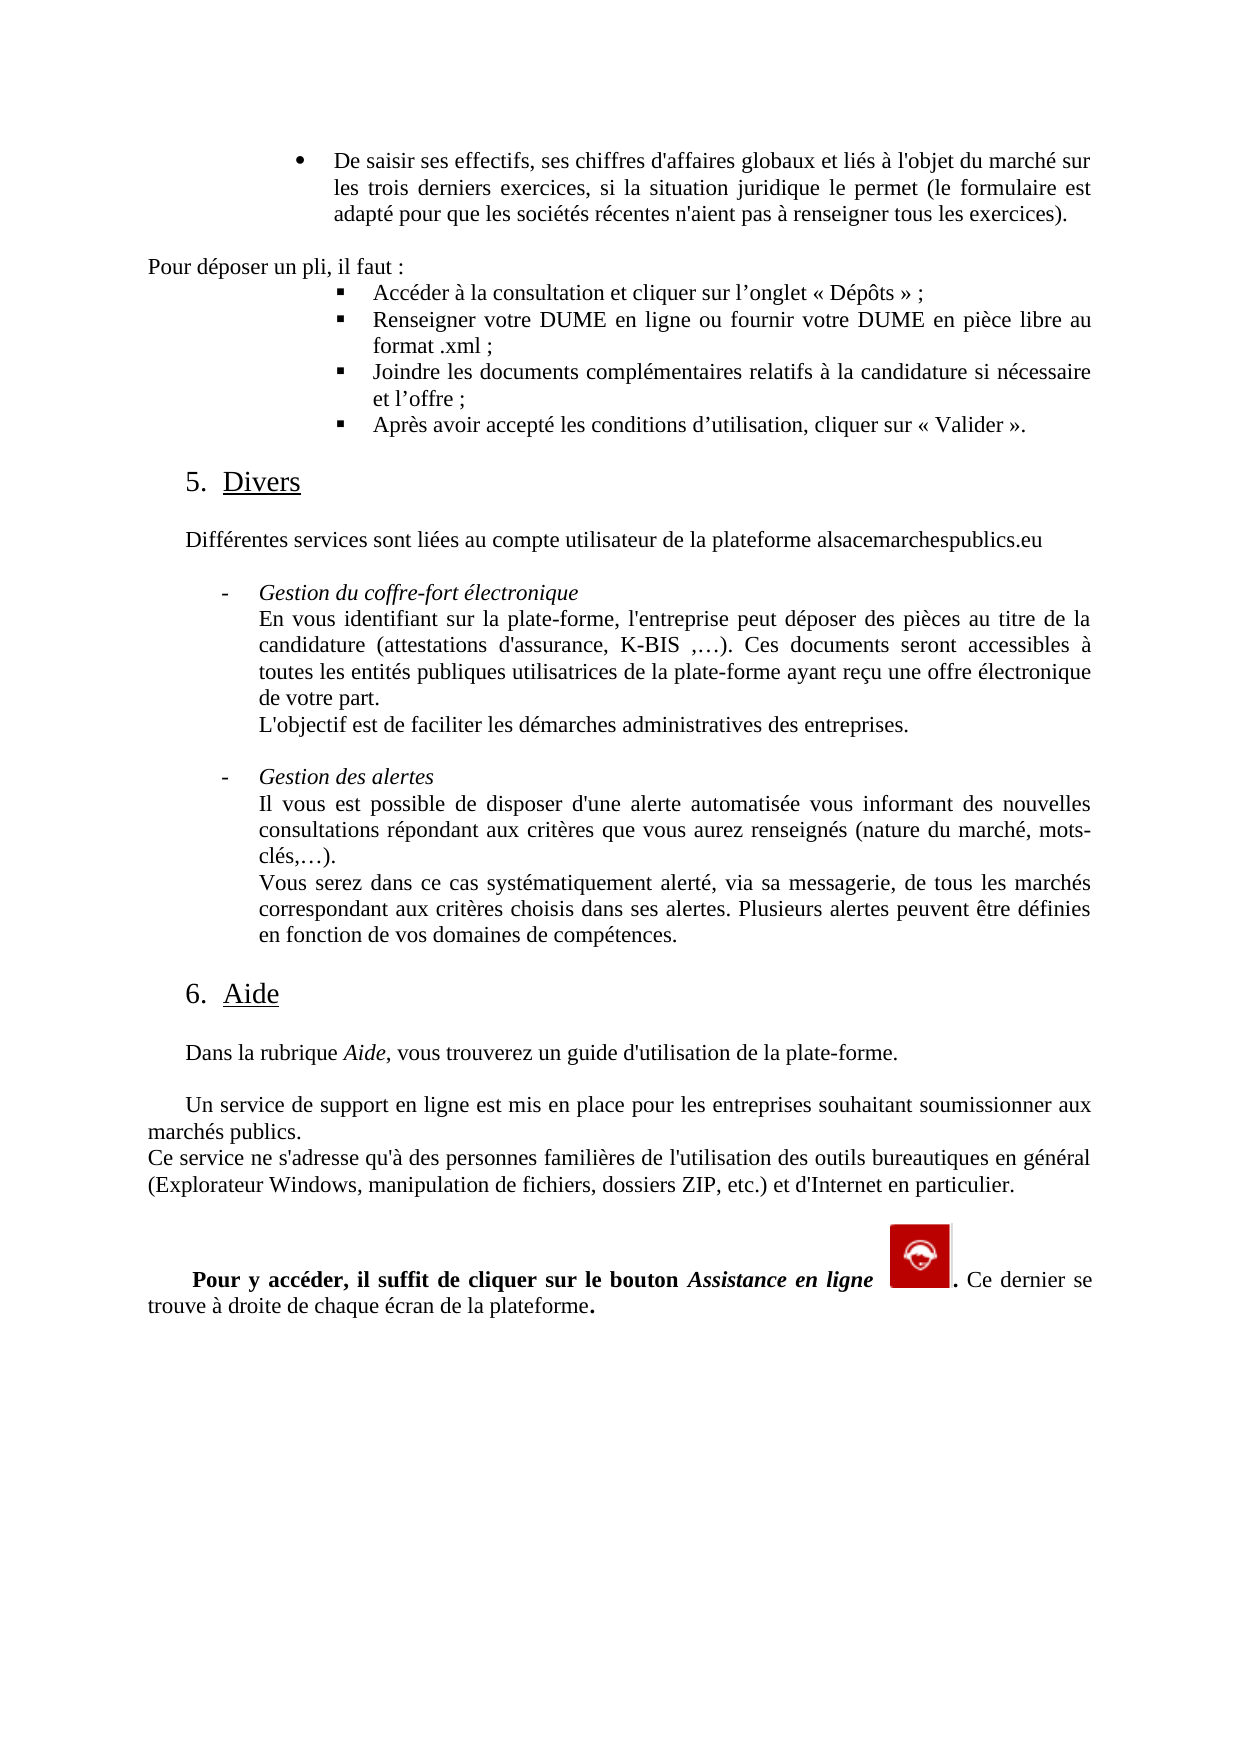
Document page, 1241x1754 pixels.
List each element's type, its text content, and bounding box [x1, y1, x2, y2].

text Un service de support en ligne est mis en place pour les entreprises souhaitant soumissionner aux marchés publics. [148, 1092, 1093, 1144]
list De saisir ses effectifs, ses chiffres d'affaires globaux et liés à l'objet du marché sur les trois derniers exercices, si la situation juridique le permet (le formulaire est adapté pour que les sociétés récentes n'aient pas à renseigner tous les exercices). [296, 148, 1093, 227]
list Divers [185, 464, 1093, 497]
text Ce service ne s'adresse qu'à des personnes familières de l'utilisation des outils bureautiques en général (Explorateur Windows, manipulation de fichiers, dossiers ZIP, etc.) et d'Internet en particulier. [148, 1144, 1093, 1197]
text Pour y accéder, il suffit de cliquer sur le bouton Assistance en ligne . Ce dernier se trouve à droite de chaque écran de la plateforme. [148, 1223, 1093, 1319]
list Après avoir accepté les conditions d’utilisation, cliquer sur « Valider ». [335, 411, 1093, 437]
text Dans la rubrique Aide, vous trouverez un guide d'utilisation de la plate-forme. [148, 1039, 1093, 1065]
text L'objectif est de faciliter les démarches administratives des entreprises. [258, 711, 1093, 737]
text Différentes services sont liées au compte utilisateur de la plateforme alsacemarchespublics.eu [148, 526, 1093, 552]
picture [890, 1223, 953, 1288]
list Gestion du coffre-fort électronique [221, 579, 1093, 605]
text Pour déposer un pli, il faut : [148, 253, 1093, 279]
text Vous serez dans ce cas systématiquement alerté, via sa messagerie, de tous les marchés correspondant aux critères choisis dans ses alertes. Plusieurs alertes peuvent être définies en fonction de vos domaines de compétences. [258, 869, 1093, 948]
list Aide [185, 977, 1093, 1010]
list Renseigner votre DUME en ligne ou fournir votre DUME en pièce libre au format .xml ; [335, 306, 1093, 358]
list Joindre les documents complémentaires relatifs à la candidature si nécessaire et l’offre ; [335, 358, 1093, 411]
text Il vous est possible de disposer d'une alerte automatisée vous informant des nouvelles consultations répondant aux critères que vous aurez renseignés (nature du marché, mots-clés,…). [258, 790, 1093, 869]
list Gestion des alertes [221, 763, 1093, 790]
list Accéder à la consultation et cliquer sur l’onglet « Dépôts » ; [335, 279, 1093, 306]
text En vous identifiant sur la plate-forme, l'entreprise peut déposer des pièces au titre de la candidature (attestations d'assurance, K-BIS ,…). Ces documents seront accessibles à toutes les entités publiques utilisatrices de la plate-forme ayant reçu une offre électronique de votre part. [258, 605, 1093, 711]
